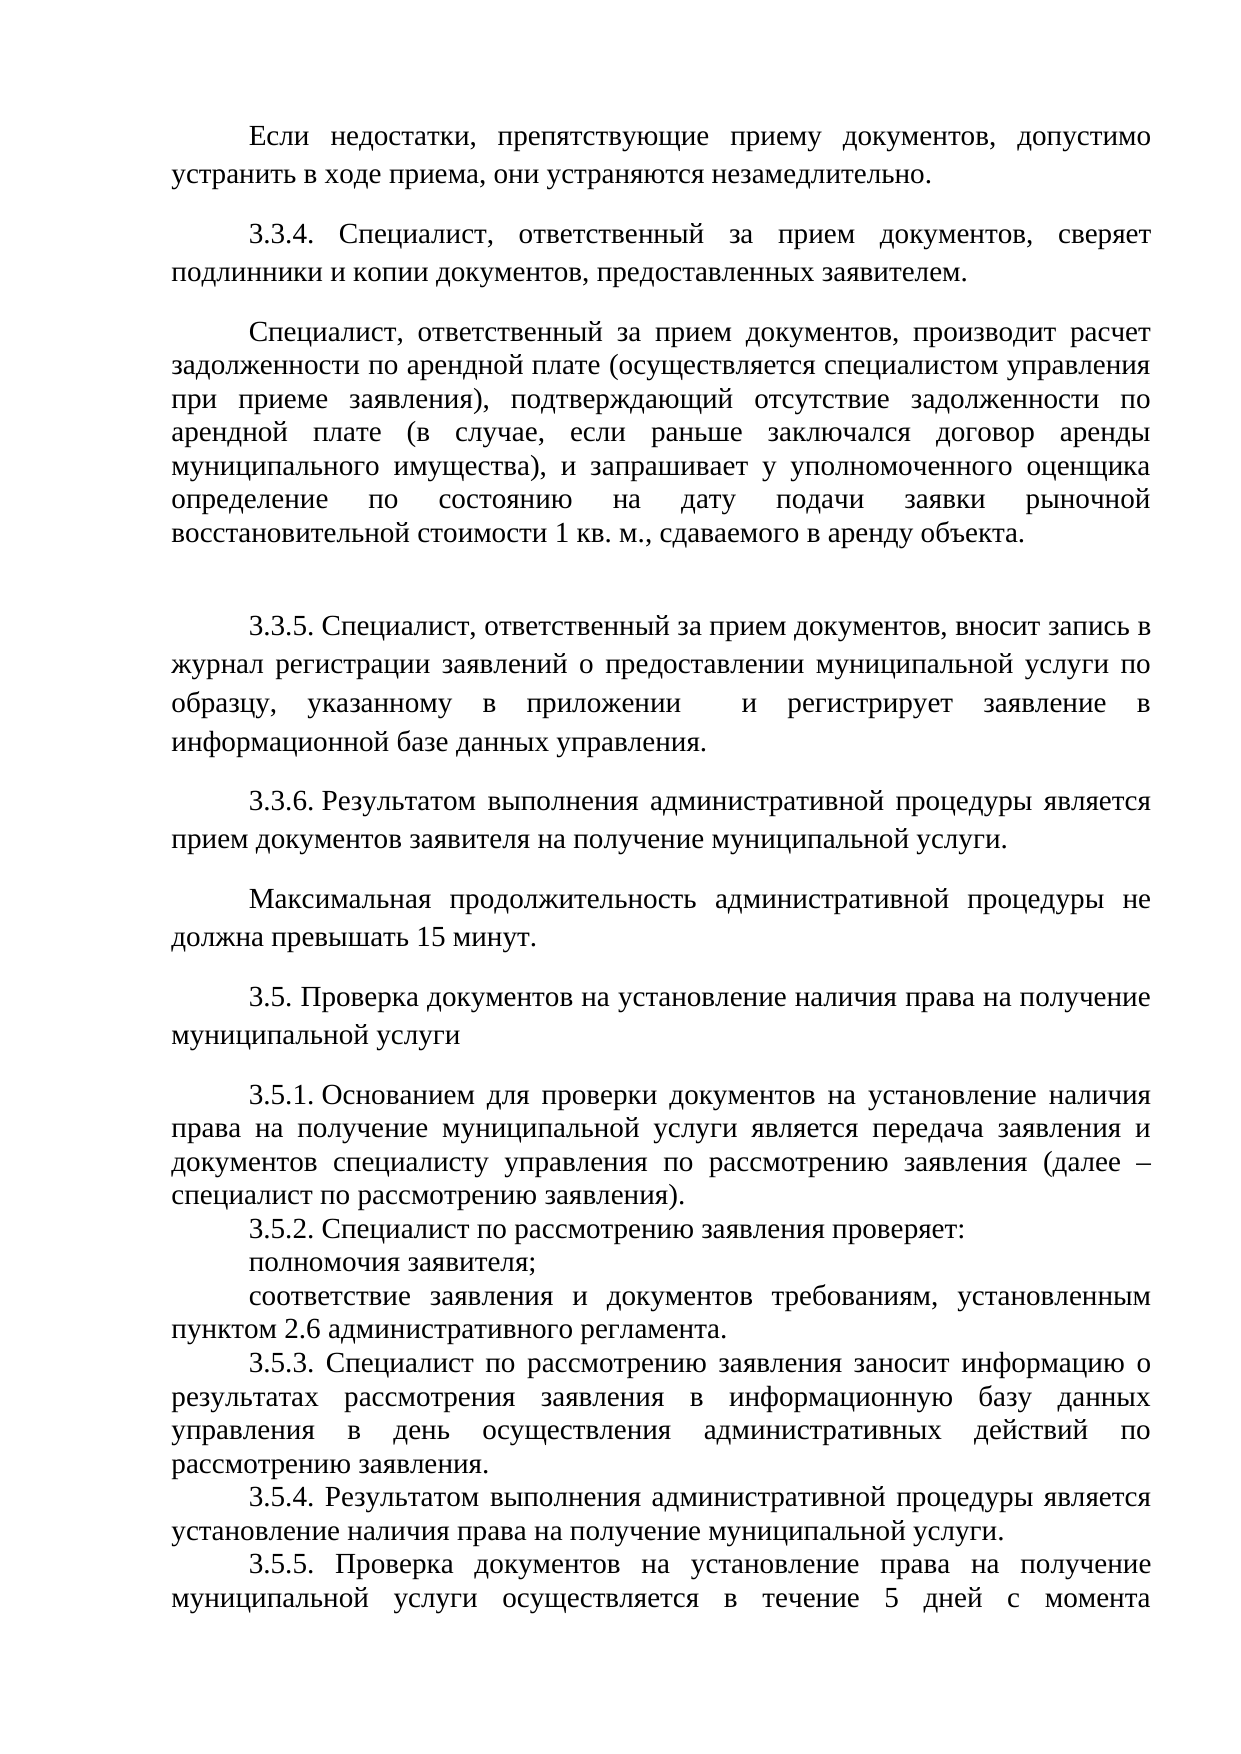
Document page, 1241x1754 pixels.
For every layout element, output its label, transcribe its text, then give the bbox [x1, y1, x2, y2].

text 3.5.1. Основанием для проверки документов на установление наличия права на получение муниципальной услуги является передача заявления и документов специалисту управления по рассмотрению заявления (далее – специалист по рассмотрению заявления). [171, 1077, 1152, 1211]
text 3.5.2. Специалист по рассмотрению заявления проверяет: [171, 1211, 1152, 1244]
text полномочия заявителя; [171, 1244, 1152, 1278]
text 3.3.5. Специалист, ответственный за прием документов, вносит запись в журнал регистрации заявлений о предоставлении муниципальной услуги по образцу, указанному в приложении и регистрирует заявление в информационной базе данных управления. [171, 608, 1152, 757]
text Максимальная продолжительность административной процедуры не должна превышать 15 минут. [171, 881, 1152, 953]
text 3.5.4. Результатом выполнения административной процедуры является установление наличия права на получение муниципальной услуги. [171, 1479, 1152, 1546]
text Если недостатки, препятствующие приему документов, допустимо устранить в ходе приема, они устраняются незамедлительно. [171, 118, 1152, 190]
text 3.3.6. Результатом выполнения административной процедуры является прием документов заявителя на получение муниципальной услуги. [171, 783, 1152, 855]
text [171, 1546, 1152, 1613]
text 3.3.4. Специалист, ответственный за прием документов, сверяет подлинники и копии документов, предоставленных заявителем. [171, 216, 1152, 288]
text 3.5. Проверка документов на установление наличия права на получение муниципальной услуги [171, 979, 1152, 1051]
text соответствие заявления и документов требованиям, установленным пунктом 2.6 административного регламента. [171, 1278, 1152, 1345]
text 3.5.3. Специалист по рассмотрению заявления заносит информацию о результатах рассмотрения заявления в информационную базу данных управления в день осуществления административных действий по рассмотрению заявления. [171, 1345, 1152, 1479]
text Специалист, ответственный за прием документов, производит расчет задолженности по арендной плате (осуществляется специалистом управления при приеме заявления), подтверждающий отсутствие задолженности по арендной плате (в случае, если раньше заключался договор аренды муниципального имущества), и запрашивает у уполномоченного оценщика определение по состоянию на дату подачи заявки рыночной восстановительной стоимости ., сдаваемого в аренду объекта. [171, 314, 1152, 549]
